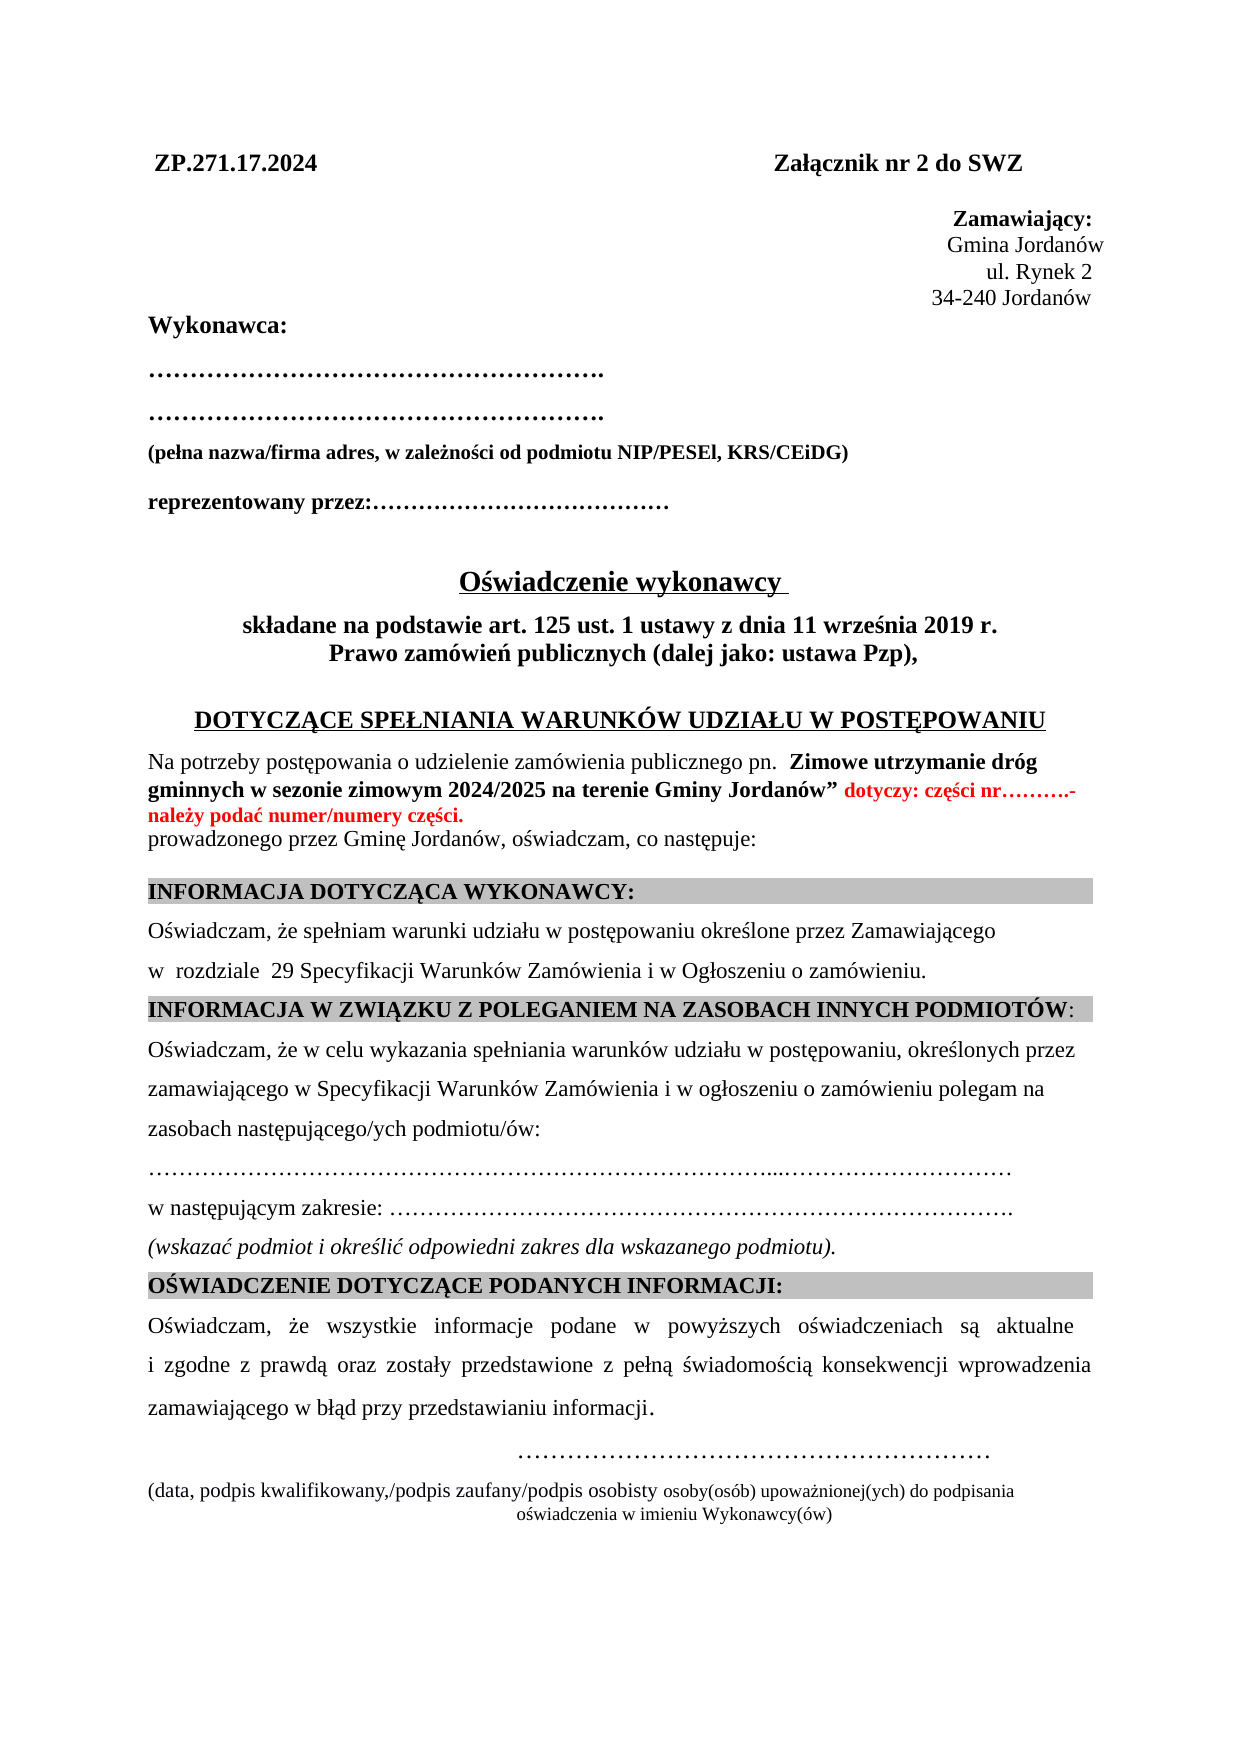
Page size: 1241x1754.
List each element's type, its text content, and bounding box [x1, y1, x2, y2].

text ………………………………………………… [443, 1435, 1093, 1464]
text Wykonawca: [148, 311, 1093, 339]
text w następującym zakresie: ………………………………………………………………………. (wskazać podmiot i określić odpowiedni zakres dla wskazanego podmiotu). [148, 1193, 1093, 1259]
text składane na podstawie art. 125 ust. 1 ustawy z dnia 11 września 2019 r. [148, 610, 1093, 638]
text Oświadczam, że spełniam warunki udziału w postępowaniu określone przez Zamawiającego w rozdziale 29 Specyfikacji Warunków Zamówienia i w Ogłoszeniu o zamówieniu. [148, 917, 1093, 983]
text ………………………………………………. [148, 354, 1093, 382]
text Na potrzeby postępowania o udzielenie zamówienia publicznego pn. Zimowe utrzymanie dróg gminnych w sezonie zimowym 2024/2025 na terenie Gminy Jordanów” dotyczy: części nr……….- należy podać numer/numery części. [148, 748, 1093, 827]
text ………………………………………………. [148, 397, 1093, 426]
text prowadzonego przez Gminę Jordanów, oświadczam, co następuje: [148, 827, 1093, 851]
text INFORMACJA DOTYCZĄCA WYKONAWCY: [148, 878, 1093, 904]
text ul. Rynek 2 [148, 258, 1093, 284]
text Zamawiający: [148, 205, 1093, 231]
text Oświadczam, że wszystkie informacje podane w powyższych oświadczeniach są aktualne i zgodne z prawdą oraz zostały przedstawione z pełną świadomością konsekwencji wprowadzenia zamawiającego w błąd przy przedstawianiu informacji. [148, 1312, 1093, 1421]
text Oświadczenie wykonawcy [148, 564, 1093, 597]
text 34-240 Jordanów [148, 284, 1093, 311]
text OŚWIADCZENIE DOTYCZĄCE PODANYCH INFORMACJI: [148, 1272, 1093, 1299]
text (data, podpis kwalifikowany,/podpis zaufany/podpis osobisty osoby(osób) upoważnionej(ych) do podpisania oświadczenia w imieniu Wykonawcy(ów) [148, 1478, 1093, 1524]
text INFORMACJA W ZWIĄZKU Z POLEGANIEM NA ZASOBACH INNYCH PODMIOTÓW: [148, 996, 1093, 1022]
text Oświadczam, że w celu wykazania spełniania warunków udziału w postępowaniu, określonych przez zamawiającego w Specyfikacji Warunków Zamówienia i w ogłoszeniu o zamówieniu polegam na zasobach następującego/ych podmiotu/ów: ………………………………………………………………………...………………………… [148, 1036, 1093, 1180]
text Prawo zamówień publicznych (dalej jako: ustawa Pzp), [148, 638, 1093, 667]
text (pełna nazwa/firma adres, w zależności od podmiotu NIP/PESEl, KRS/CEiDG) [148, 440, 1093, 464]
text Gmina Jordanów [148, 231, 1104, 258]
text reprezentowany przez:………………………………… [148, 488, 1093, 514]
text ZP.271.17.2024 Załącznik nr 2 do SWZ [148, 148, 1035, 176]
text DOTYCZĄCE SPEŁNIANIA WARUNKÓW UDZIAŁU W POSTĘPOWANIU [148, 705, 1093, 734]
